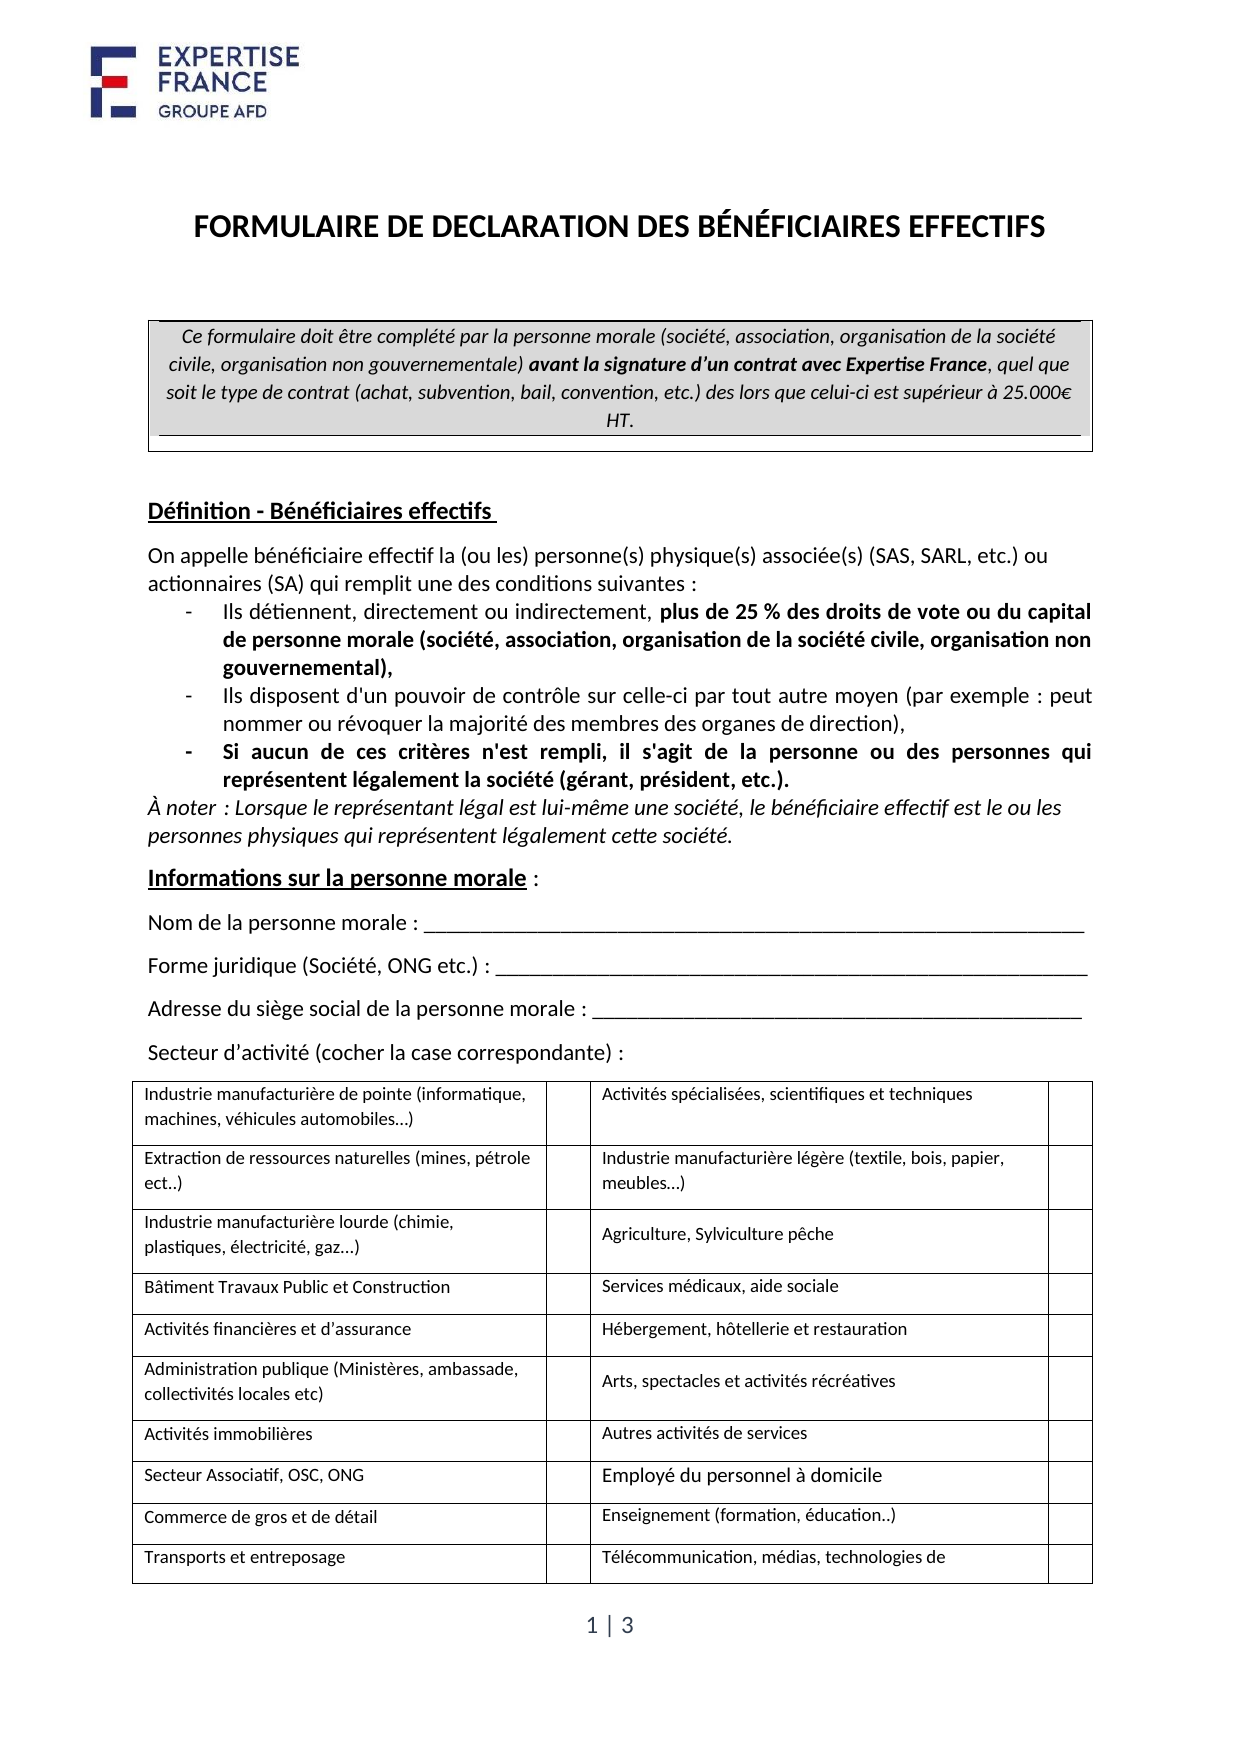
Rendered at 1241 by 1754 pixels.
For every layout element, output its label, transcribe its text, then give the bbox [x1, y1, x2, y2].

table_cell Industrie manufacturière légère (textile, bois, papier, meubles…) [591, 1146, 1048, 1209]
list Ils disposent d'un pouvoir de contrôle sur celle-ci par tout autre moyen (par exemple : peut nommer ou révoquer la majorité des membres des organes de direction), [185, 681, 1093, 737]
table_cell Extraction de ressources naturelles (mines, pétrole ect..) [133, 1146, 546, 1209]
table_cell [1049, 1274, 1092, 1314]
table_header Activités spécialisées, scientifiques et techniques [591, 1082, 1048, 1145]
text Informations sur la personne morale : [148, 862, 1093, 892]
table_header [1049, 1082, 1092, 1145]
table_header Industrie manufacturière de pointe (informatique, machines, véhicules automobiles…) [133, 1082, 546, 1145]
table_cell [547, 1504, 590, 1544]
table_cell Employé du personnel à domicile [591, 1462, 1048, 1502]
table_cell Bâtiment Travaux Public et Construction [133, 1274, 546, 1314]
list Si aucun de ces critères n'est rempli, il s'agit de la personne ou des personnes qui représentent légalement la société (gérant, président, etc.). [185, 737, 1093, 793]
table_cell Autres activités de services [591, 1421, 1048, 1461]
table_cell [1049, 1315, 1092, 1356]
table_cell Services médicaux, aide sociale [591, 1274, 1048, 1314]
table_cell Activités immobilières [133, 1421, 546, 1461]
table_cell [1049, 1210, 1092, 1273]
table_cell Administration publique (Ministères, ambassade, collectivités locales etc) [133, 1357, 546, 1420]
table_cell Secteur Associatif, OSC, ONG [133, 1462, 546, 1502]
table_cell Hébergement, hôtellerie et restauration [591, 1315, 1048, 1356]
table_cell Télécommunication, médias, technologies de l’information [591, 1545, 1048, 1583]
text À noter : Lorsque le représentant légal est lui-même une société, le bénéficiaire effectif est le ou les personnes physiques qui représentent légalement cette société. [148, 793, 1093, 849]
table_cell [1049, 1421, 1092, 1461]
table_cell [547, 1357, 590, 1420]
table_header [547, 1082, 590, 1145]
list Ils détiennent, directement ou indirectement, plus de 25 % des droits de vote ou du capital de personne morale (société, association, organisation de la société civile, organisation non gouvernemental), [185, 597, 1093, 681]
table_cell Commerce de gros et de détail [133, 1504, 546, 1544]
picture [69, 15, 324, 146]
table_cell [547, 1545, 590, 1583]
table_cell Industrie manufacturière lourde (chimie, plastiques, électricité, gaz...) [133, 1210, 546, 1273]
table_cell [1049, 1462, 1092, 1502]
table_cell [547, 1421, 590, 1461]
table_cell Activités financières et d’assurance [133, 1315, 546, 1356]
table_cell Transports et entreposage [133, 1545, 546, 1583]
table_cell [547, 1146, 590, 1209]
text Adresse du siège social de la personne morale : ___________________________________________ [148, 994, 1093, 1022]
table_cell [547, 1315, 590, 1356]
table_cell Arts, spectacles et activités récréatives [591, 1357, 1048, 1420]
text Définition - Bénéficiaires effectifs [148, 495, 1093, 526]
text FORMULAIRE DE DECLARATION DES BÉNÉFICIAIRES EFFECTIFS [148, 205, 1093, 246]
table_cell [1049, 1357, 1092, 1420]
text Secteur d’activité (cocher la case correspondante) : [148, 1038, 1093, 1066]
text On appelle bénéficiaire effectif la (ou les) personne(s) physique(s) associée(s) (SAS, SARL, etc.) ou actionnaires (SA) qui remplit une des conditions suivantes : [148, 541, 1093, 597]
table_cell Agriculture, Sylviculture pêche [591, 1210, 1048, 1273]
table_header Ce formulaire doit être complété par la personne morale (société, association, organisation de la société civile, organisation non gouvernementale) avant la signature d’un contrat avec Expertise France, quel que soit le type de contrat (achat, subvention, bail, convention, etc.) des lors que celui-ci est supérieur à 25.000€ HT. [149, 321, 1092, 451]
table_cell [1049, 1504, 1092, 1544]
table_cell [547, 1274, 590, 1314]
table_cell [547, 1210, 590, 1273]
table_cell [1049, 1146, 1092, 1209]
text Nom de la personne morale : __________________________________________________________ [148, 908, 1093, 936]
table_cell [1049, 1545, 1092, 1583]
text Forme juridique (Société, ONG etc.) : ____________________________________________________ [148, 951, 1093, 979]
table_cell [547, 1462, 590, 1502]
table_cell Enseignement (formation, éducation..) [591, 1504, 1048, 1544]
